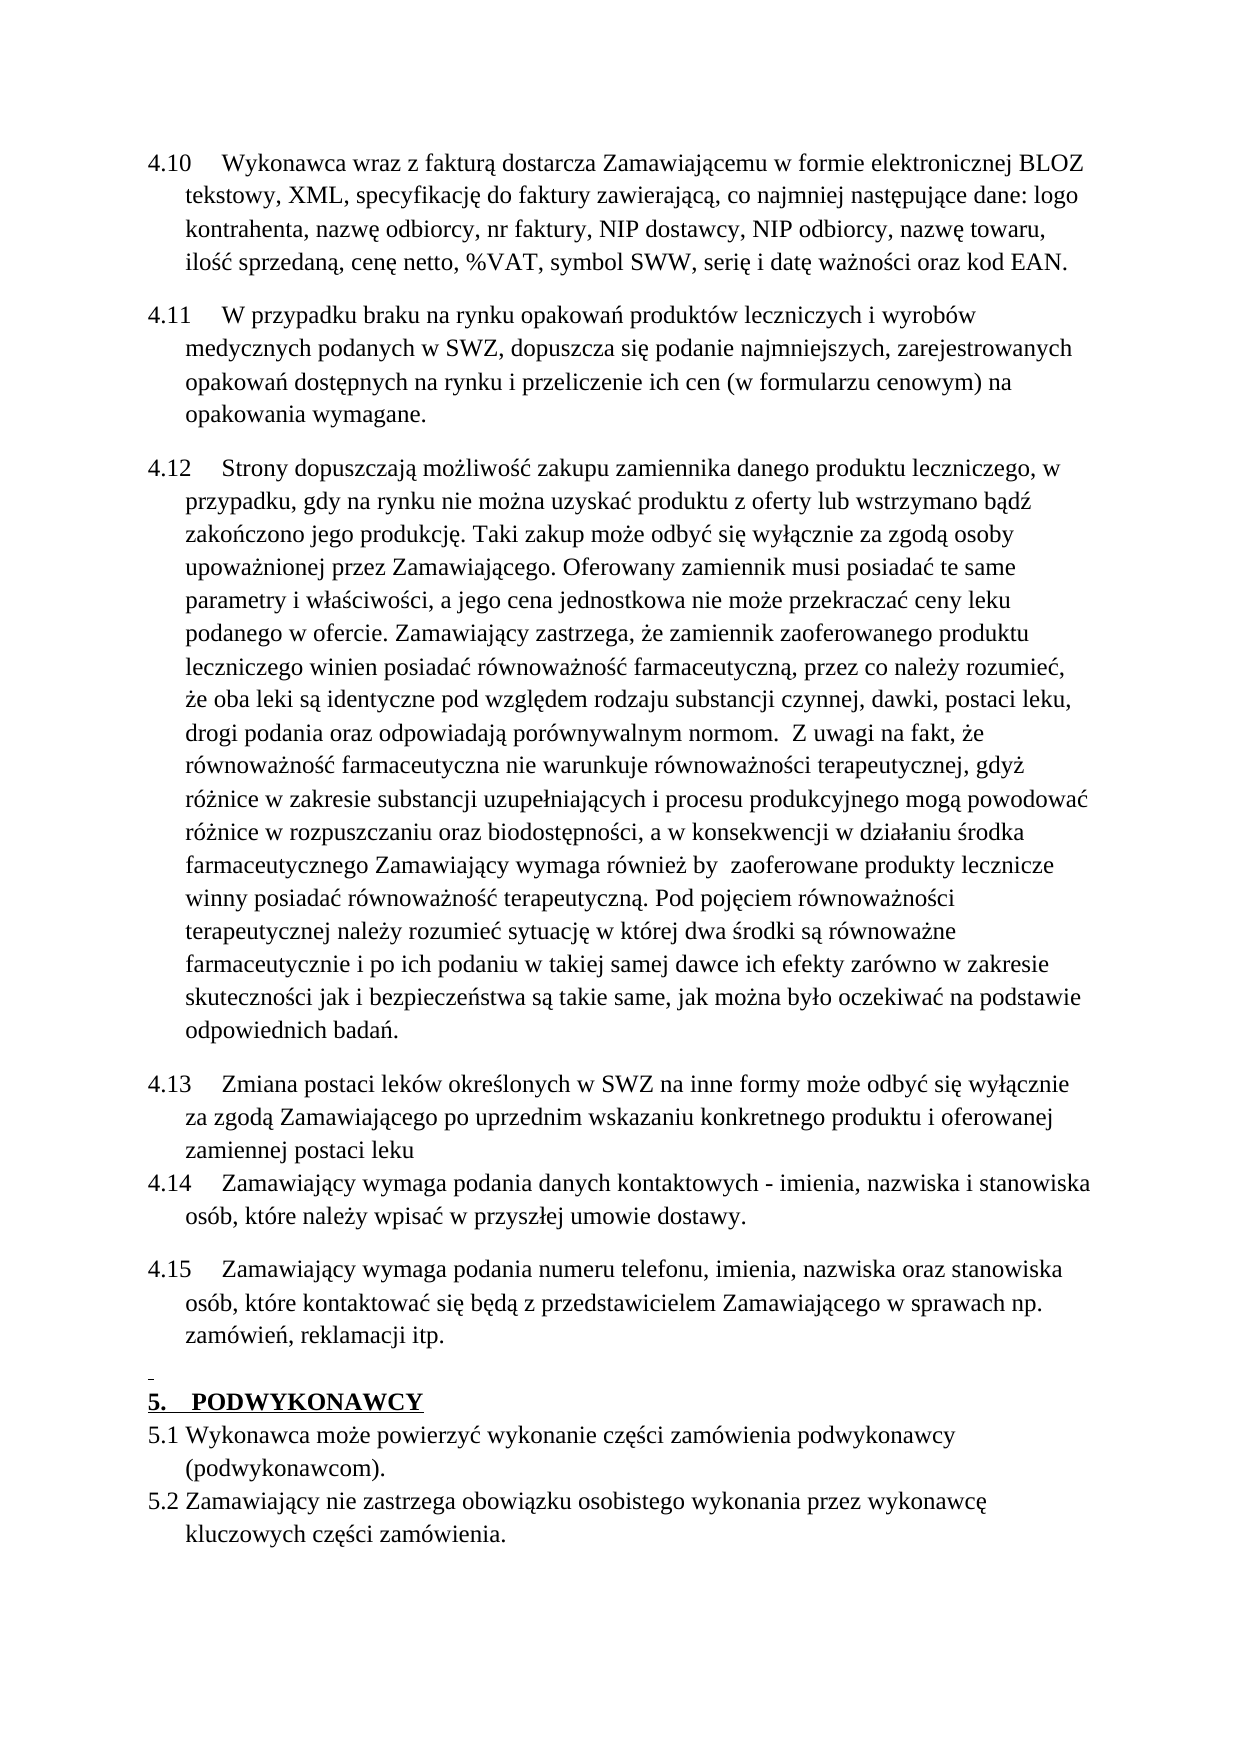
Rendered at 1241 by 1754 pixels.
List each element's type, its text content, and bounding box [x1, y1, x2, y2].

list Zamawiający nie zastrzega obowiązku osobistego wykonania przez wykonawcę kluczowych części zamówienia. [148, 1486, 1093, 1547]
list W przypadku braku na rynku opakowań produktów leczniczych i wyrobów medycznych podanych w SWZ, dopuszcza się podanie najmniejszych, zarejestrowanych opakowań dostępnych na rynku i przeliczenie ich cen (w formularzu cenowym) na opakowania wymagane. [148, 301, 1093, 428]
list Zamawiający wymaga podania danych kontaktowych - imienia, nazwiska i stanowiska osób, które należy wpisać w przyszłej umowie dostawy. [148, 1168, 1093, 1229]
list Zamawiający wymaga podania numeru telefonu, imienia, nazwiska oraz stanowiska osób, które kontaktować się będą z przedstawicielem Zamawiającego w sprawach np. zamówień, reklamacji itp. [148, 1254, 1093, 1349]
list Zmiana postaci leków określonych w SWZ na inne formy może odbyć się wyłącznie za zgodą Zamawiającego po uprzednim wskazaniu konkretnego produktu i oferowanej zamiennej postaci leku [148, 1069, 1093, 1163]
list Wykonawca może powierzyć wykonanie części zamówienia podwykonawcy (podwykonawcom). [148, 1420, 1093, 1481]
list Strony dopuszczają możliwość zakupu zamiennika danego produktu leczniczego, w przypadku, gdy na rynku nie można uzyskać produktu z oferty lub wstrzymano bądź zakończono jego produkcję. Taki zakup może odbyć się wyłącznie za zgodą osoby upoważnionej przez Zamawiającego. Oferowany zamiennik musi posiadać te same parametry i właściwości, a jego cena jednostkowa nie może przekraczać ceny leku podanego w ofercie. Zamawiający zastrzega, że zamiennik zaoferowanego produktu leczniczego winien posiadać równoważność farmaceutyczną, przez co należy rozumieć, że oba leki są identyczne pod względem rodzaju substancji czynnej, dawki, postaci leku, drogi podania oraz odpowiadają porównywalnym normom. Z uwagi na fakt, że równoważność farmaceutyczna nie warunkuje równoważności terapeutycznej, gdyż różnice w zakresie substancji uzupełniających i procesu produkcyjnego mogą powodować różnice w rozpuszczaniu oraz biodostępności, a w konsekwencji w działaniu środka farmaceutycznego Zamawiający wymaga również by zaoferowane produkty lecznicze winny posiadać równoważność terapeutyczną. Pod pojęciem równoważności terapeutycznej należy rozumieć sytuację w której dwa środki są równoważne farmaceutycznie i po ich podaniu w takiej samej dawce ich efekty zarówno w zakresie skuteczności jak i bezpieczeństwa są takie same, jak można było oczekiwać na podstawie odpowiednich badań. [148, 453, 1093, 1043]
text 5. PODWYKONAWCY [148, 1354, 1093, 1415]
list Wykonawca wraz z fakturą dostarcza Zamawiającemu w formie elektronicznej BLOZ tekstowy, XML, specyfikację do faktury zawierającą, co najmniej następujące dane: logo kontrahenta, nazwę odbiorcy, nr faktury, NIP dostawcy, NIP odbiorcy, nazwę towaru, ilość sprzedaną, cenę netto, %VAT, symbol SWW, serię i datę ważności oraz kod EAN. [148, 148, 1093, 275]
